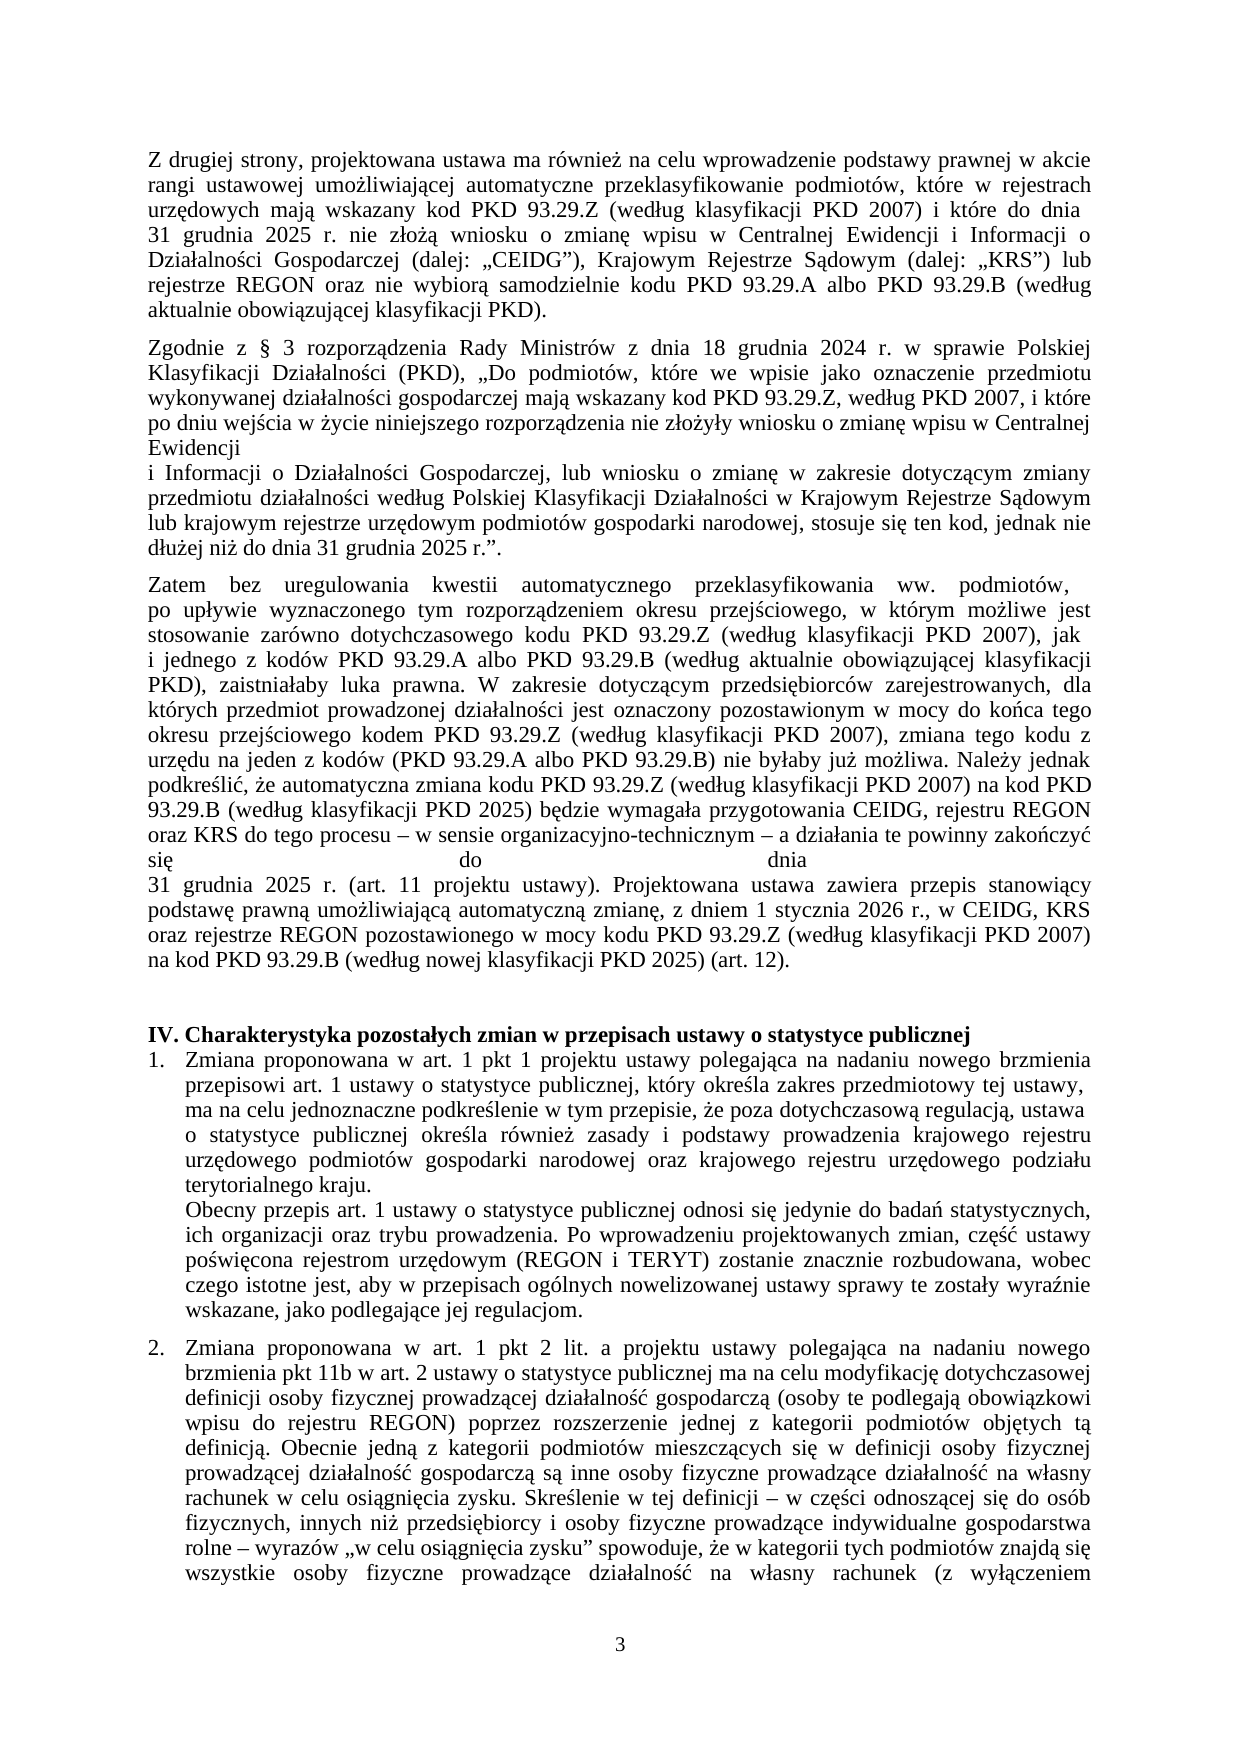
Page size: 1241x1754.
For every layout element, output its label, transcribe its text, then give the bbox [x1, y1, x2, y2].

list Zgodnie z § 3 rozporządzenia Rady Ministrów z dnia 18 grudnia 2024 r. w sprawie Polskiej Klasyfikacji Działalności (PKD), „Do podmiotów, które we wpisie jako oznaczenie przedmiotu wykonywanej działalności gospodarczej mają wskazany kod PKD 93.29.Z, według PKD 2007, i które po dniu wejścia w życie niniejszego rozporządzenia nie złożyły wniosku o zmianę wpisu w Centralnej Ewidencji i Informacji o Działalności Gospodarczej, lub wniosku o zmianę w zakresie dotyczącym zmiany przedmiotu działalności według Polskiej Klasyfikacji Działalności w Krajowym Rejestrze Sądowym lub krajowym rejestrze urzędowym podmiotów gospodarki narodowej, stosuje się ten kod, jednak nie dłużej niż do dnia 31 grudnia 2025 r.”. [148, 335, 1093, 560]
list Z drugiej strony, projektowana ustawa ma również na celu wprowadzenie podstawy prawnej w akcie rangi ustawowej umożliwiającej automatyczne przeklasyfikowanie podmiotów, które w rejestrach urzędowych mają wskazany kod PKD 93.29.Z (według klasyfikacji PKD 2007) i które do dnia 31 grudnia 2025 r. nie złożą wniosku o zmianę wpisu w Centralnej Ewidencji i Informacji o Działalności Gospodarczej (dalej: „CEIDG”), Krajowym Rejestrze Sądowym (dalej: „KRS”) lub rejestrze REGON oraz nie wybiorą samodzielnie kodu PKD 93.29.A albo PKD 93.29.B (według aktualnie obowiązującej klasyfikacji PKD). [148, 148, 1093, 323]
list Obecny przepis art. 1 ustawy o statystyce publicznej odnosi się jedynie do badań statystycznych, ich organizacji oraz trybu prowadzenia. Po wprowadzeniu projektowanych zmian, część ustawy poświęcona rejestrom urzędowym (REGON i TERYT) zostanie znacznie rozbudowana, wobec czego istotne jest, aby w przepisach ogólnych nowelizowanej ustawy sprawy te zostały wyraźnie wskazane, jako podlegające jej regulacjom. [185, 1198, 1093, 1323]
list Zmiana proponowana w art. 1 pkt 1 projektu ustawy polegająca na nadaniu nowego brzmienia przepisowi art. 1 ustawy o statystyce publicznej, który określa zakres przedmiotowy tej ustawy, ma na celu jednoznaczne podkreślenie w tym przepisie, że poza dotychczasową regulacją, ustawa o statystyce publicznej określa również zasady i podstawy prowadzenia krajowego rejestru urzędowego podmiotów gospodarki narodowej oraz krajowego rejestru urzędowego podziału terytorialnego kraju. [148, 1048, 1093, 1198]
text IV. Charakterystyka pozostałych zmian w przepisach ustawy o statystyce publicznej [148, 1023, 1093, 1048]
list Zatem bez uregulowania kwestii automatycznego przeklasyfikowania ww. podmiotów, po upływie wyznaczonego tym rozporządzeniem okresu przejściowego, w którym możliwe jest stosowanie zarówno dotychczasowego kodu PKD 93.29.Z (według klasyfikacji PKD 2007), jak i jednego z kodów PKD 93.29.A albo PKD 93.29.B (według aktualnie obowiązującej klasyfikacji PKD), zaistniałaby luka prawna. W zakresie dotyczącym przedsiębiorców zarejestrowanych, dla których przedmiot prowadzonej działalności jest oznaczony pozostawionym w mocy do końca tego okresu przejściowego kodem PKD 93.29.Z (według klasyfikacji PKD 2007), zmiana tego kodu z urzędu na jeden z kodów (PKD 93.29.A albo PKD 93.29.B) nie byłaby już możliwa. Należy jednak podkreślić, że automatyczna zmiana kodu PKD 93.29.Z (według klasyfikacji PKD 2007) na kod PKD 93.29.B (według klasyfikacji PKD 2025) będzie wymagała przygotowania CEIDG, rejestru REGON oraz KRS do tego procesu – w sensie organizacyjno-technicznym – a działania te powinny zakończyć się do dnia 31 grudnia 2025 r. (art. 11 projektu ustawy). Projektowana ustawa zawiera przepis stanowiący podstawę prawną umożliwiającą automatyczną zmianę, z dniem 1 stycznia 2026 r., w CEIDG, KRS oraz rejestrze REGON pozostawionego w mocy kodu PKD 93.29.Z (według klasyfikacji PKD 2007) na kod PKD 93.29.B (według nowej klasyfikacji PKD 2025) (art. 12). [148, 573, 1093, 973]
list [148, 1335, 1093, 1585]
